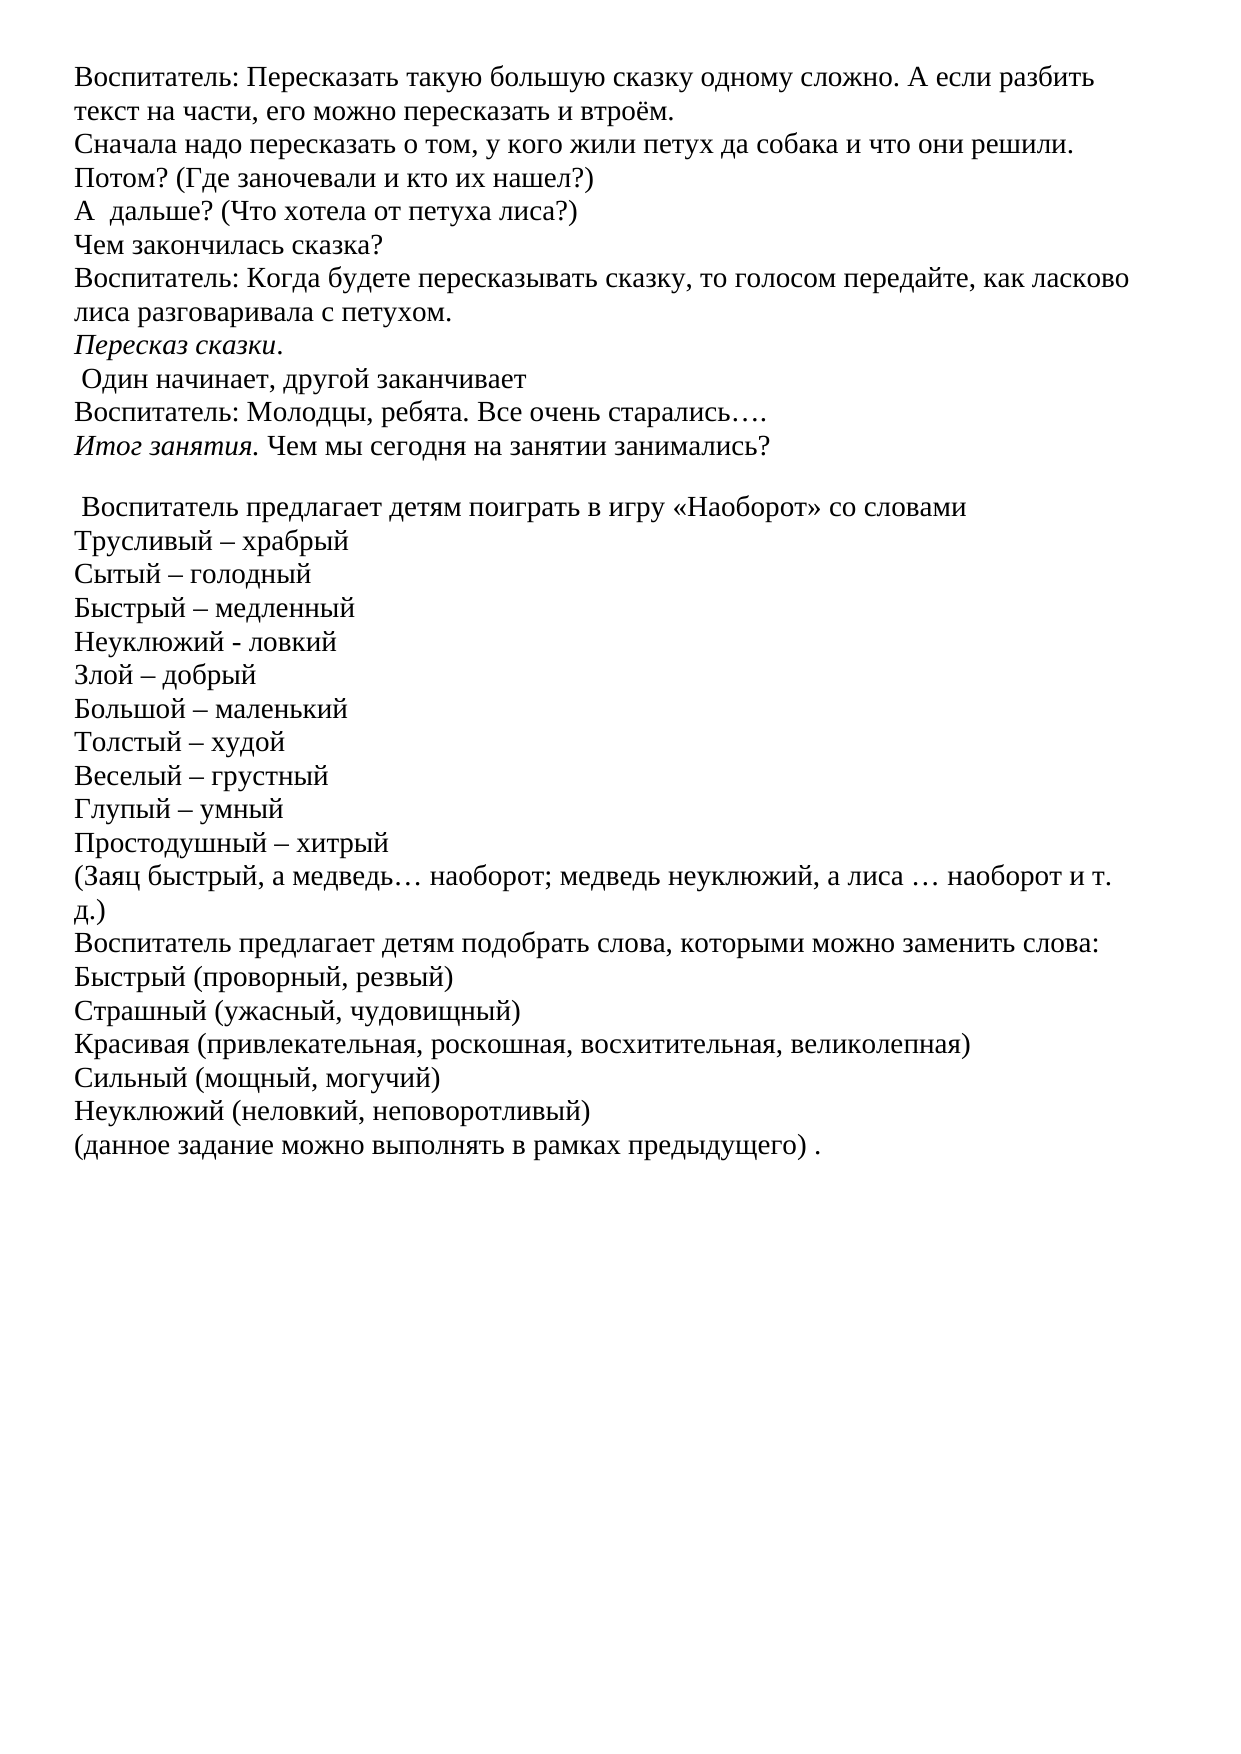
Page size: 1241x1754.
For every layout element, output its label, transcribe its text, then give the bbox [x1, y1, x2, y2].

text Сначала надо пересказать о том, у кого жили петух да собака и что они решили. [74, 126, 1152, 160]
text Воспитатель: Молодцы, ребята. Все очень старались…. Итог занятия. Чем мы сегодня на занятии занимались? [74, 394, 1152, 489]
text Чем закончилась сказка? [74, 227, 1152, 260]
text Воспитатель: Когда будете пересказывать сказку, то голосом передайте, как ласково лиса разговаривала с петухом. [74, 260, 1152, 327]
text Воспитатель: Пересказать такую большую сказку одному сложно. А если разбить текст на части, его можно пересказать и втроём. [74, 59, 1152, 126]
text Один начинает, другой заканчивает [74, 361, 1152, 394]
text А дальше? (Что хотела от петуха лиса?) [74, 193, 1152, 227]
text Потом? (Где заночевали и кто их нашел?) [74, 160, 1152, 193]
text Воспитатель предлагает детям поиграть в игру «Наоборот» со словами Трусливый – храбрый Сытый – голодный Быстрый – медленный Неуклюжий - ловкий Злой – добрый Большой – маленький Толстый – худой Веселый – грустный Глупый – умный Простодушный – хитрый (Заяц быстрый, а медведь… наоборот; медведь неуклюжий, а лиса … наоборот и т. д.) Воспитатель предлагает детям подобрать слова, которыми можно заменить слова: Быстрый (проворный, резвый) Страшный (ужасный, чудовищный) Красивая (привлекательная, роскошная, восхитительная, великолепная) Сильный (мощный, могучий) Неуклюжий (неловкий, неповоротливый) (данное задание можно выполнять в рамках предыдущего) . [74, 489, 1152, 1188]
text Пересказ сказки. [74, 327, 1152, 361]
